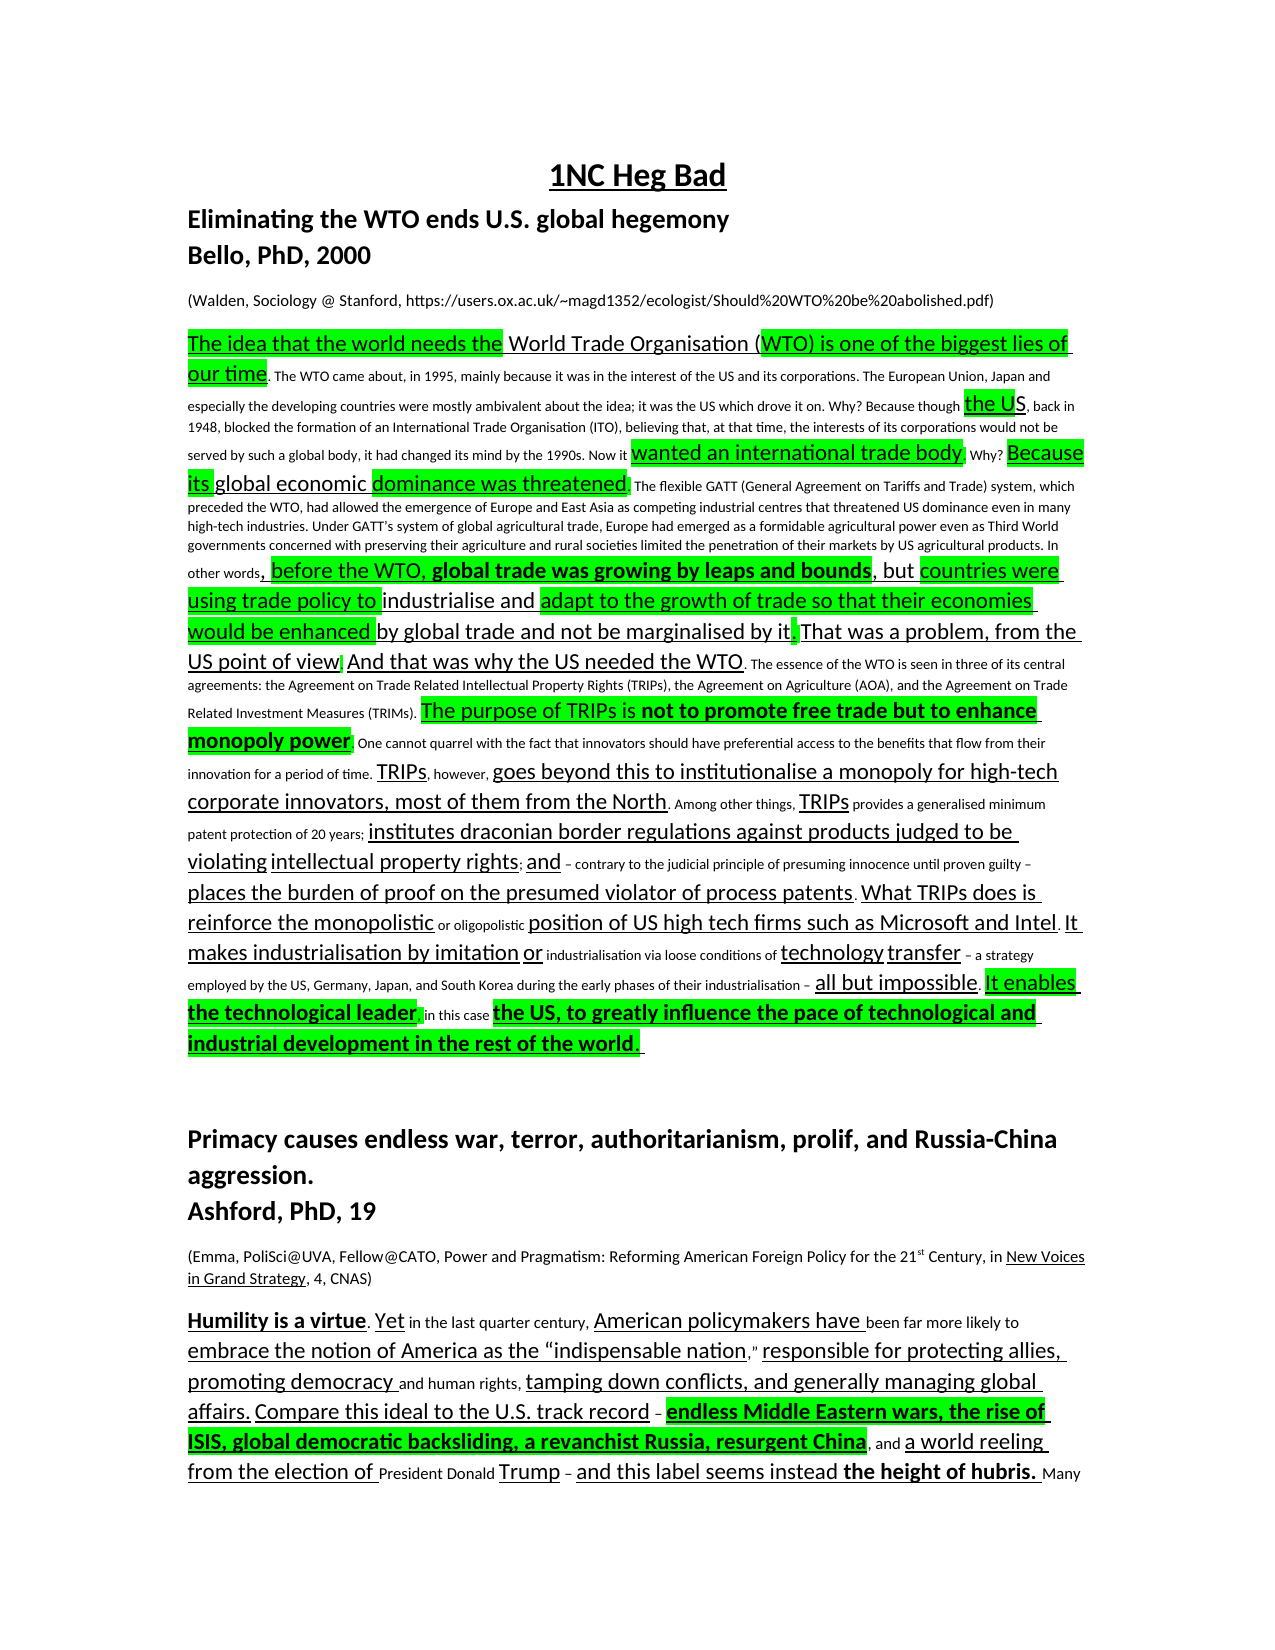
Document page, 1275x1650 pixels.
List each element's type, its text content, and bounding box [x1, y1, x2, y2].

text The idea that the world needs the World Trade Organisation (WTO) is one of the biggest lies of our time. The WTO came about, in 1995, mainly because it was in the interest of the US and its corporations. The European Union, Japan and especially the developing countries were mostly ambivalent about the idea; it was the US which drove it on. Why? Because though the US, back in 1948, blocked the formation of an International Trade Organisation (ITO), believing that, at that time, the interests of its corporations would not be served by such a global body, it had changed its mind by the 1990s. Now it wanted an international trade body. Why? Because its global economic dominance was threatened. The flexible GATT (General Agreement on Tariffs and Trade) system, which preceded the WTO, had allowed the emergence of Europe and East Asia as competing industrial centres that threatened US dominance even in many high-tech industries. Under GATT’s system of global agricultural trade, Europe had emerged as a formidable agricultural power even as Third World governments concerned with preserving their agriculture and rural societies limited the penetration of their markets by US agricultural products. In other words, before the WTO, global trade was growing by leaps and bounds, but countries were using trade policy to industrialise and adapt to the growth of trade so that their economies would be enhanced by global trade and not be marginalised by it. That was a problem, from the US point of view. And that was why the US needed the WTO. The essence of the WTO is seen in three of its central agreements: the Agreement on Trade Related Intellectual Property Rights (TRIPs), the Agreement on Agriculture (AOA), and the Agreement on Trade Related Investment Measures (TRIMs). The purpose of TRIPs is not to promote free trade but to enhance monopoly power. One cannot quarrel with the fact that innovators should have preferential access to the benefits that flow from their innovation for a period of time. TRIPs, however, goes beyond this to institutionalise a monopoly for high-tech corporate innovators, most of them from the North. Among other things, TRIPs provides a generalised minimum patent protection of 20 years; institutes draconian border regulations against products judged to be violating intellectual property rights; and – contrary to the judicial principle of presuming innocence until proven guilty – places the burden of proof on the presumed violator of process patents. What TRIPs does is reinforce the monopolistic or oligopolistic position of US high tech firms such as Microsoft and Intel. It makes industrialisation by imitation or industrialisation via loose conditions of technology transfer – a strategy employed by the US, Germany, Japan, and South Korea during the early phases of their industrialisation – all but impossible. It enables the technological leader, in this case the US, to greatly influence the pace of technological and industrial development in the rest of the world. [187, 329, 1087, 1057]
subtitle 1NC Heg Bad [187, 154, 1087, 195]
subtitle Eliminating the WTO ends U.S. global hegemony [187, 202, 1087, 235]
subtitle Primacy causes endless war, terror, authoritarianism, prolif, and Russia-China aggression. [187, 1122, 1087, 1191]
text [187, 1306, 1087, 1486]
text (Walden, Sociology @ Stanford, https://users.ox.ac.uk/~magd1352/ecologist/Should%20WTO%20be%20abolished.pdf) [187, 290, 1087, 311]
text Ashford, PhD, 19 [187, 1194, 1087, 1227]
text Bello, PhD, 2000 [187, 238, 1087, 271]
text (Emma, PoliSci@UVA, Fellow@CATO, Power and Pragmatism: Reforming American Foreign Policy for the 21st Century, in New Voices in Grand Strategy, 4, CNAS) [187, 1246, 1087, 1288]
